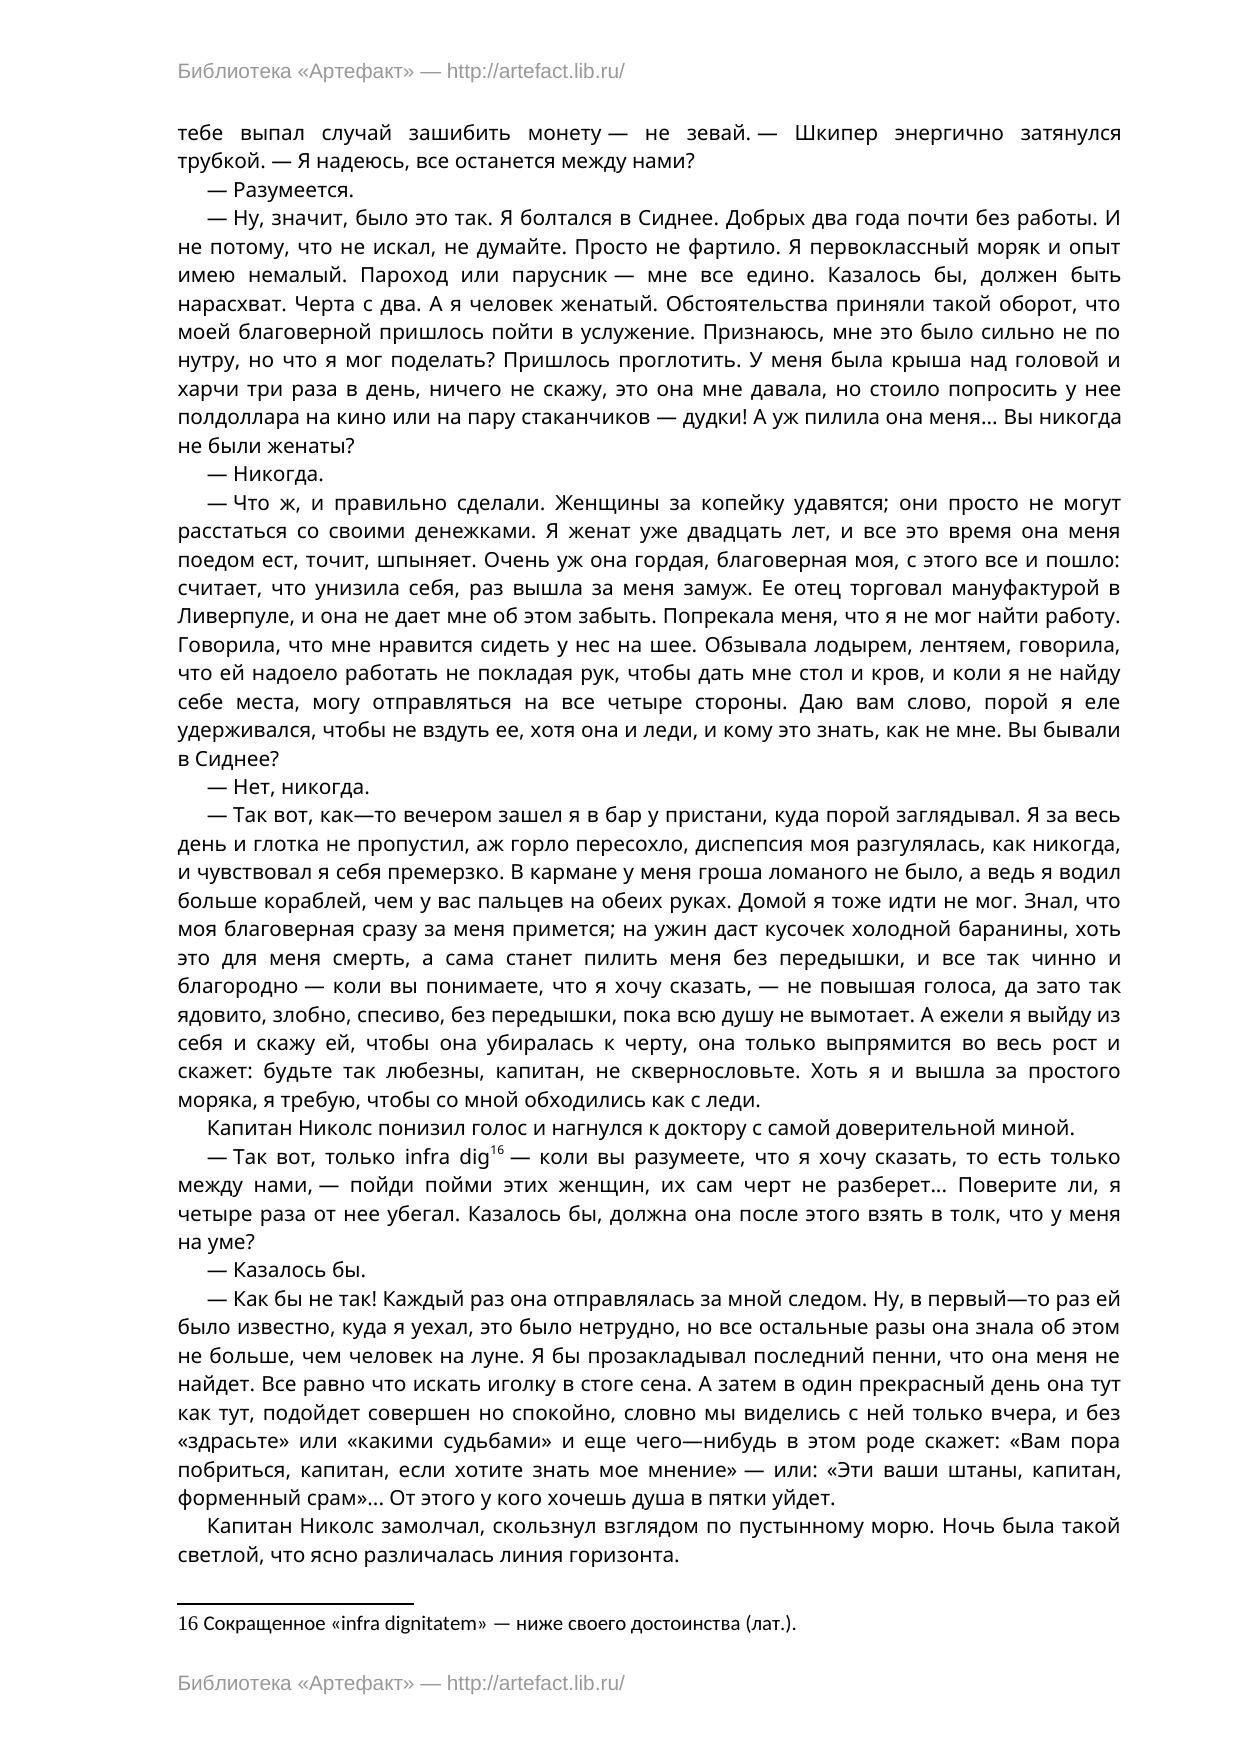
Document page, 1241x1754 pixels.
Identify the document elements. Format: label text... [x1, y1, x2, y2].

text — Казалось бы. [177, 1256, 1122, 1284]
text — Нет, никогда. [177, 772, 1122, 801]
text Капитан Николс понизил голос и нагнулся к доктору с самой доверительной миной. [177, 1113, 1122, 1142]
text — Никогда. [177, 459, 1122, 488]
text — Так вот, только infra dig — коли вы разумеете, что я хочу сказать, то есть только между нами, — пойди пойми этих женщин, их сам черт не разберет... Поверите ли, я четыре раза от нее убегал. Казалось бы, должна она после этого взять в толк, что у меня на уме? [177, 1142, 1122, 1256]
text — Как бы не так! Каждый раз она отправлялась за мной следом. Ну, в первый—то раз ей было известно, куда я уехал, это было нетрудно, но все остальные разы она знала об этом не больше, чем человек на луне. Я бы прозакладывал последний пенни, что она меня не найдет. Все равно что искать иголку в стоге сена. А затем в один прекрасный день она тут как тут, подойдет совершен но спокойно, словно мы виделись с ней только вчера, и без «здрасьте» или «какими судьбами» и еще чего—нибудь в этом роде скажет: «Вам пора побриться, капитан, если хотите знать мое мнение» — или: «Эти ваши штаны, капитан, форменный срам»... От этого у кого хочешь душа в пятки уйдет. [177, 1284, 1122, 1512]
text — Так вот, как—то вечером зашел я в бар у пристани, куда порой заглядывал. Я за весь день и глотка не пропустил, аж горло пересохло, диспепсия моя разгулялась, как никогда, и чувствовал я себя премерзко. В кармане у меня гроша ломаного не было, а ведь я водил больше кораблей, чем у вас пальцев на обеих руках. Домой я тоже идти не мог. Знал, что моя благоверная сразу за меня примется; на ужин даст кусочек холодной баранины, хоть это для меня смерть, а сама станет пилить меня без передышки, и все так чинно и благородно — коли вы понимаете, что я хочу сказать, — не повышая голоса, да зато так ядовито, злобно, спесиво, без передышки, пока всю душу не вымотает. А ежели я выйду из себя и скажу ей, чтобы она убиралась к черту, она только выпрямится во весь рост и скажет: будьте так любезны, капитан, не сквернословьте. Хоть я и вышла за простого моряка, я требую, чтобы со мной обходились как с леди. [177, 801, 1122, 1113]
text — Что ж, и правильно сделали. Женщины за копейку удавятся; они просто не могут расстаться со своими денежками. Я женат уже двадцать лет, и все это время она меня поедом ест, точит, шпыняет. Очень уж она гордая, благоверная моя, с этого все и пошло: считает, что унизила себя, раз вышла за меня замуж. Ее отец торговал мануфактурой в Ливерпуле, и она не дает мне об этом забыть. Попрекала меня, что я не мог найти работу. Говорила, что мне нравится сидеть у нес на шее. Обзывала лодырем, лентяем, говорила, что ей надоело работать не покладая рук, чтобы дать мне стол и кров, и коли я не найду себе места, могу отправляться на все четыре стороны. Даю вам слово, порой я еле удерживался, чтобы не вздуть ее, хотя она и леди, и кому это знать, как не мне. Вы бывали в Сиднее? [177, 488, 1122, 772]
text — Разумеется. [177, 175, 1122, 203]
text — Ну, значит, было это так. Я болтался в Сиднее. Добрых два года почти без работы. И не потому, что не искал, не думайте. Просто не фартило. Я первоклассный моряк и опыт имею немалый. Пароход или парусник — мне все едино. Казалось бы, должен быть нарасхват. Черта с два. А я человек женатый. Обстоятельства приняли такой оборот, что моей благоверной пришлось пойти в услужение. Признаюсь, мне это было сильно не по нутру, но что я мог поделать? Пришлось проглотить. У меня была крыша над головой и харчи три раза в день, ничего не скажу, это она мне давала, но стоило попросить у нее полдоллара на кино или на пару стаканчиков — дудки! А уж пилила она меня... Вы никогда не были женаты? [177, 203, 1122, 459]
text Капитан Николс замолчал, скользнул взглядом по пустынному морю. Ночь была такой светлой, что ясно различалась линия горизонта. [177, 1512, 1122, 1568]
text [177, 118, 1122, 175]
